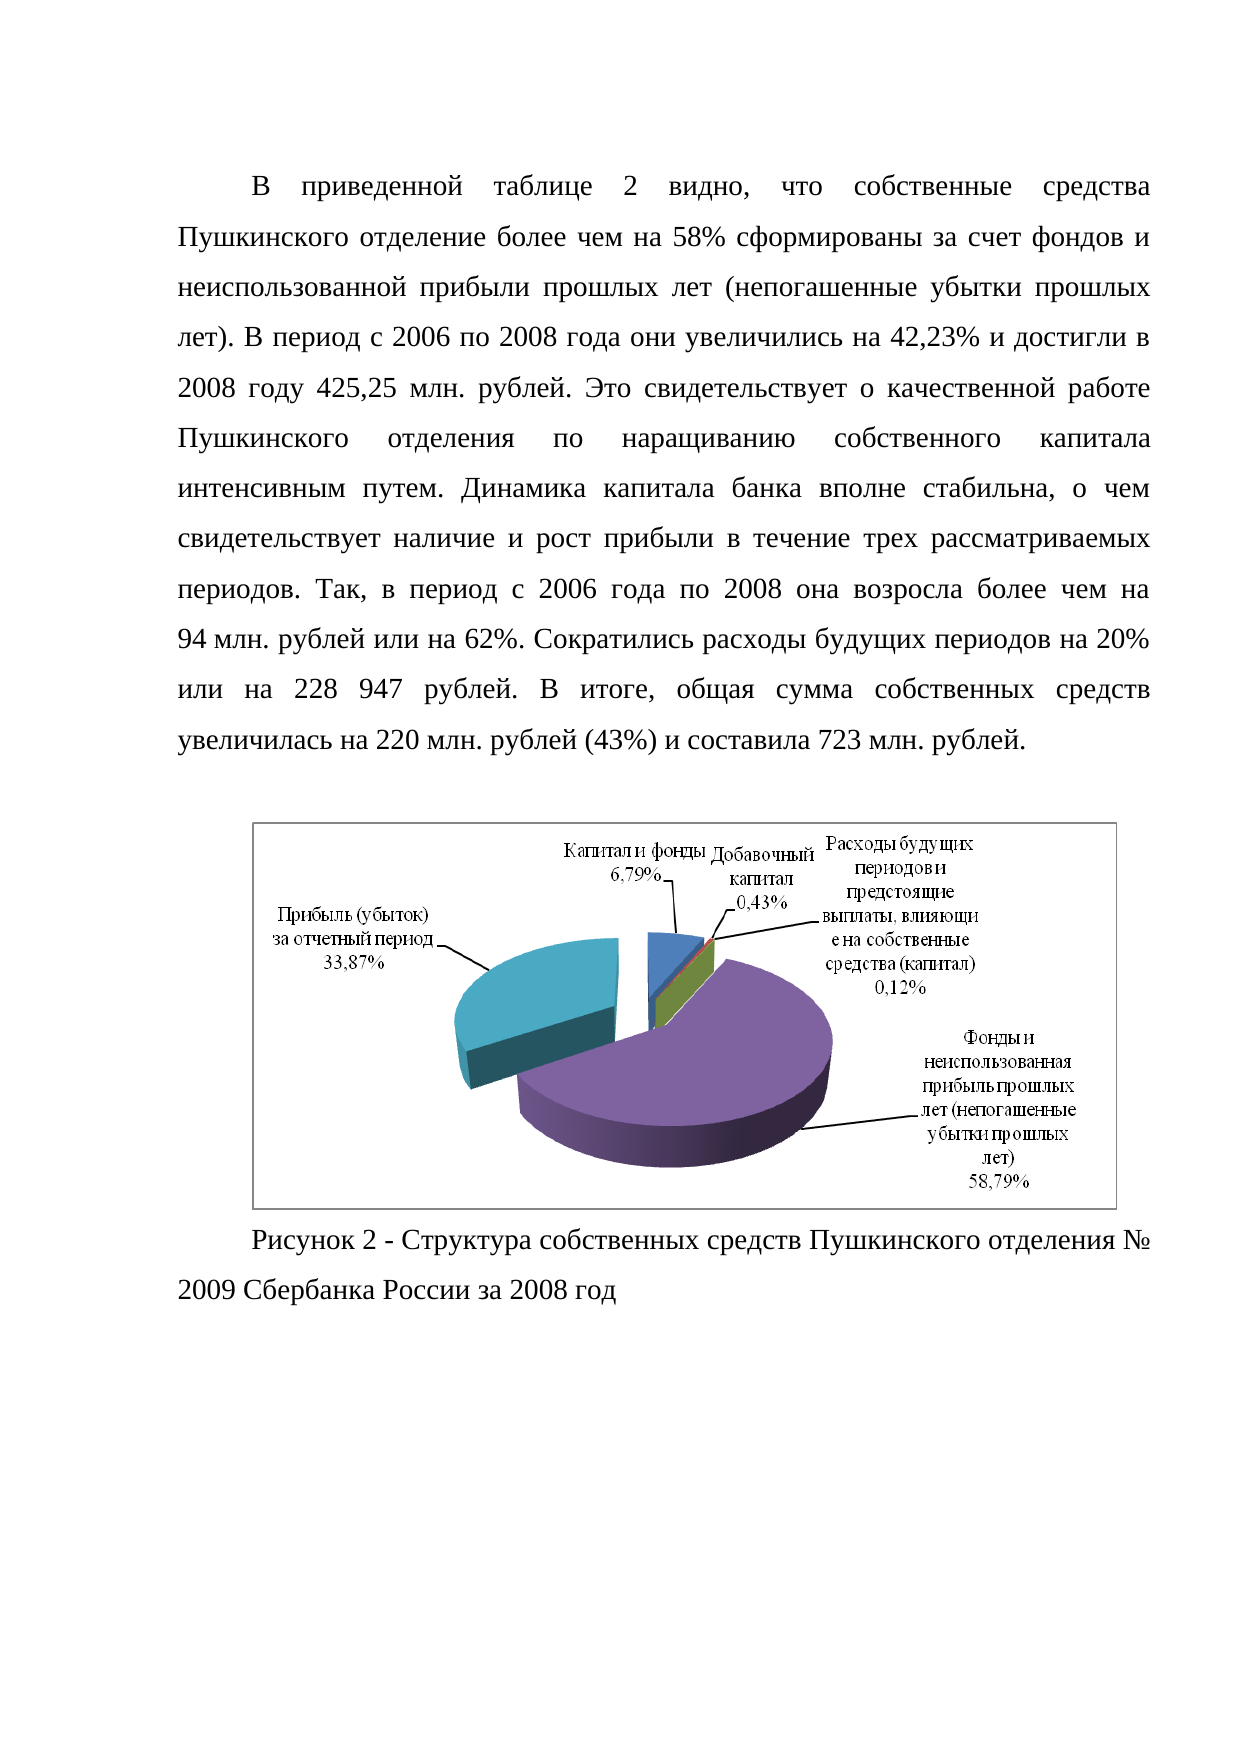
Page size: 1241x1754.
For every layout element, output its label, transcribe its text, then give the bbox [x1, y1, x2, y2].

picture [251, 822, 1117, 1210]
text В приведенной таблице 2 видно, что собственные средства Пушкинского отделение более чем на 58% сформированы за счет фондов и неиспользованной прибыли прошлых лет (непогашенные убытки прошлых лет). В период с 2006 по 2008 года они увеличились на 42,23% и достигли в 2008 году 425,25 млн. рублей. Это свидетельствует о качественной работе Пушкинского отделения по наращиванию собственного капитала интенсивным путем. Динамика капитала банка вполне стабильна, о чем свидетельствует наличие и рост прибыли в течение трех рассматриваемых периодов. Так, в период с 2006 года по 2008 она возросла более чем на 94 млн. рублей или на 62%. Сократились расходы будущих периодов на 20% или на 228 947 рублей. В итоге, общая сумма собственных средств увеличилась на 220 млн. рублей (43%) и составила 723 млн. рублей. [177, 168, 1152, 755]
text Рисунок 2 - Структура собственных средств Пушкинского отделения № 2009 Сбербанка России за 2008 год [177, 1222, 1152, 1306]
